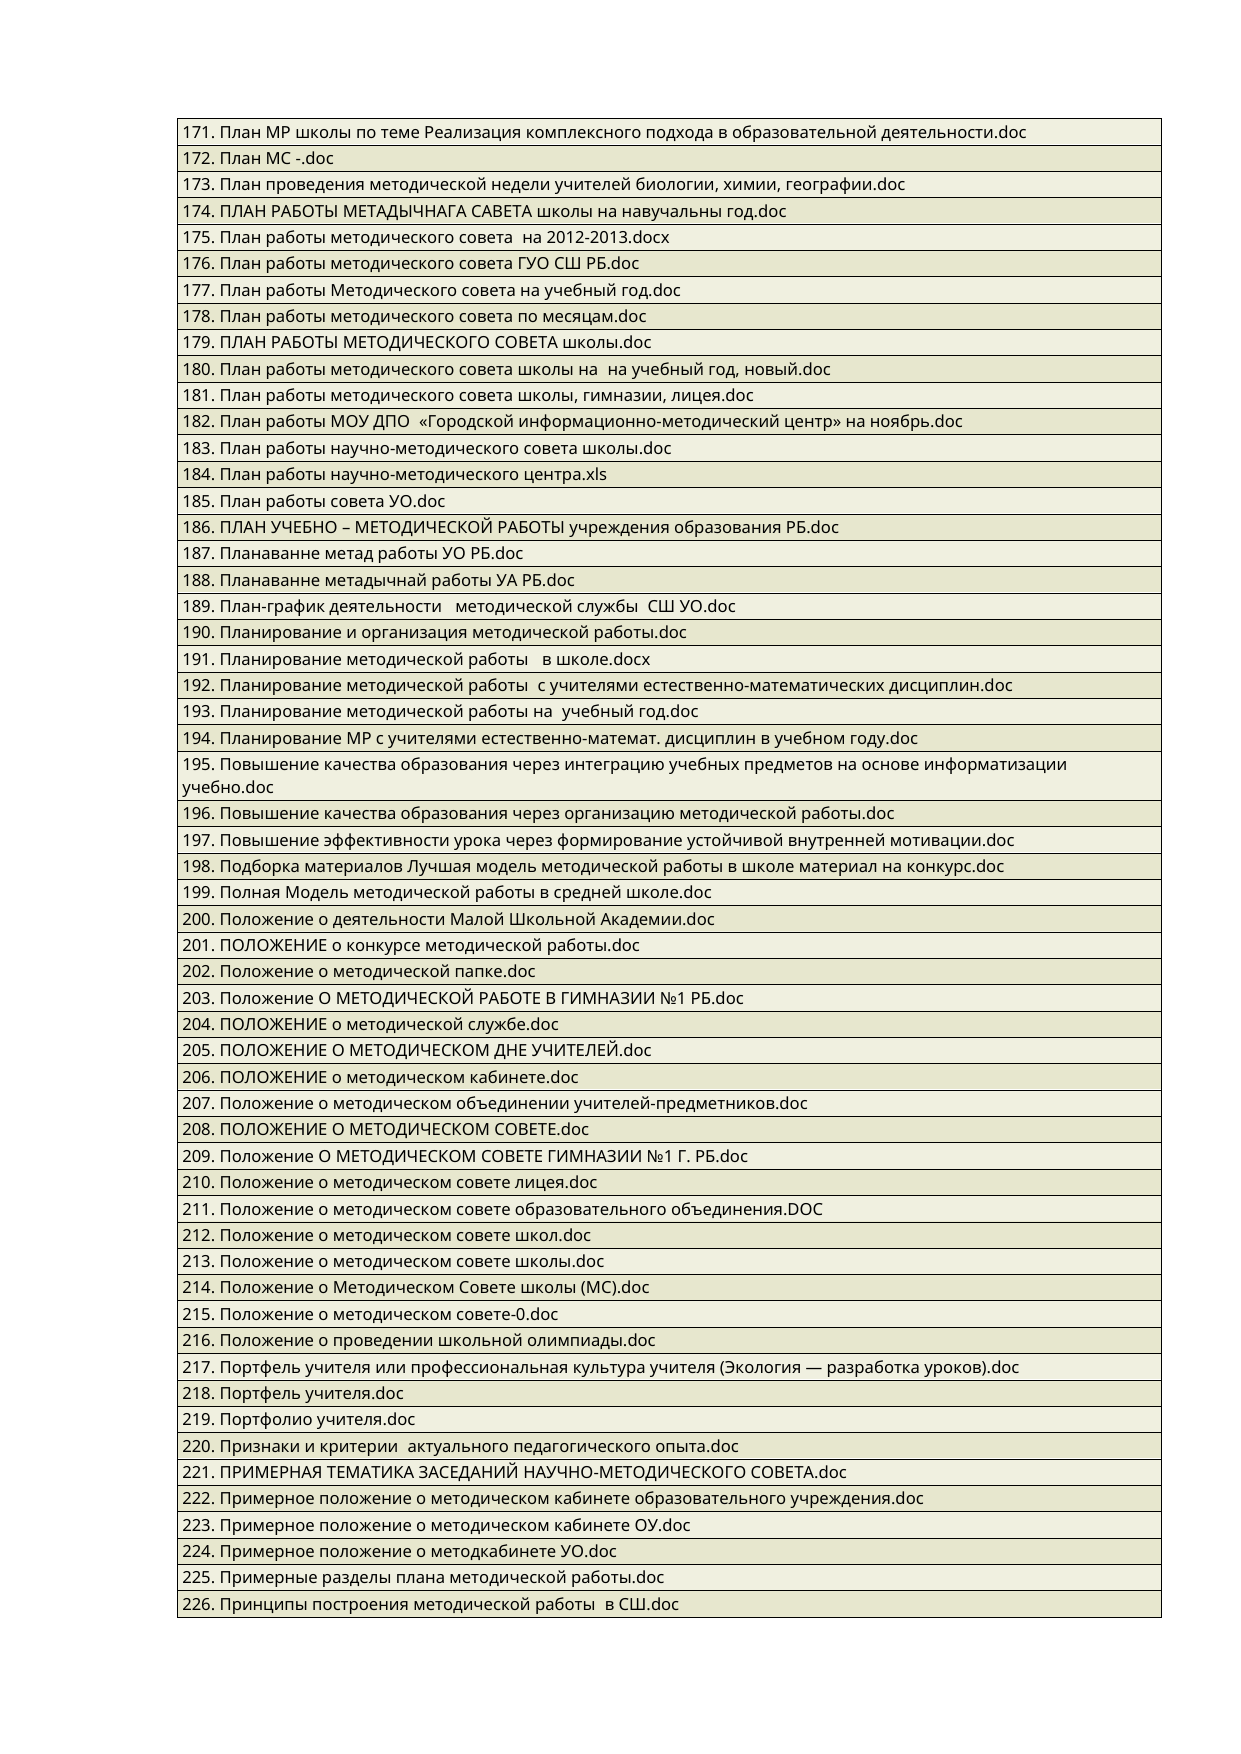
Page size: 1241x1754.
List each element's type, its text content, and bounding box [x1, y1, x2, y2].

table_cell 208. ПОЛОЖЕНИЕ О МЕТОДИЧЕСКОМ СОВЕТЕ.doc [178, 1117, 1161, 1142]
table_cell 198. Подборка материалов Лучшая модель методической работы в школе материал на конкурс.doc [178, 854, 1161, 879]
table_cell 211. Положение о методическом совете образовательного объединения.DOC [178, 1196, 1161, 1221]
table_cell 200. Положение о деятельности Малой Школьной Академии.doc [178, 906, 1161, 931]
table_cell 224. Примерное положение о методкабинете УО.doc [178, 1539, 1161, 1564]
table_cell 212. Положение о методическом совете школ.doc [178, 1223, 1161, 1248]
table_cell 220. Признаки и критерии актуального педагогического опыта.doc [178, 1433, 1161, 1458]
table_cell 199. Полная Модель методической работы в средней школе.doc [178, 880, 1161, 905]
table_cell 223. Примерное положение о методическом кабинете ОУ.doc [178, 1512, 1161, 1538]
table_cell 188. Планаванне метадычнай работы УА РБ.doc [178, 567, 1161, 592]
table_cell 171. План МР школы по теме Реализация комплексного подхода в образовательной деятельности.doc [178, 119, 1161, 144]
table_cell 194. Планирование МР с учителями естественно-математ. дисциплин в учебном году.doc [178, 725, 1161, 751]
table_cell 185. План работы совета УО.doc [178, 488, 1161, 513]
table_cell 203. Положение О МЕТОДИЧЕСКОЙ РАБОТЕ В ГИМНАЗИИ №1 РБ.doc [178, 985, 1161, 1011]
table_cell 177. План работы Методического совета на учебный год.doc [178, 277, 1161, 303]
table_cell 173. План проведения методической недели учителей биологии, химии, географии.doc [178, 172, 1161, 197]
table_cell 217. Портфель учителя или профессиональная культура учителя (Экология — разработка уроков).doc [178, 1354, 1161, 1379]
table_cell 178. План работы методического совета по месяцам.doc [178, 304, 1161, 329]
table_cell 186. ПЛАН УЧЕБНО – МЕТОДИЧЕСКОЙ РАБОТЫ учреждения образования РБ.doc [178, 515, 1161, 540]
table_cell 184. План работы научно-методического центра.xls [178, 462, 1161, 487]
table_cell 180. План работы методического совета школы на на учебный год, новый.doc [178, 356, 1161, 382]
table_cell 174. ПЛАН РАБОТЫ МЕТАДЫЧНАГА САВЕТА школы на навучальны год.doc [178, 198, 1161, 223]
table_cell 222. Примерное положение о методическом кабинете образовательного учреждения.doc [178, 1486, 1161, 1511]
table_cell 190. Планирование и организация методической работы.doc [178, 620, 1161, 645]
table_cell 204. ПОЛОЖЕНИЕ о методической службе.doc [178, 1012, 1161, 1037]
table_cell 225. Примерные разделы плана методической работы.doc [178, 1565, 1161, 1590]
table_cell 202. Положение о методической папке.doc [178, 959, 1161, 984]
table_cell 181. План работы методического совета школы, гимназии, лицея.doc [178, 383, 1161, 408]
table_cell 179. ПЛАН РАБОТЫ МЕТОДИЧЕСКОГО СОВЕТА школы.doc [178, 330, 1161, 355]
table_cell 187. Планаванне метад работы УО РБ.doc [178, 541, 1161, 566]
table_cell 176. План работы методического совета ГУО СШ РБ.doc [178, 251, 1161, 276]
table_cell 205. ПОЛОЖЕНИЕ О МЕТОДИЧЕСКОМ ДНЕ УЧИТЕЛЕЙ.doc [178, 1038, 1161, 1063]
table_cell 215. Положение о методическом совете-0.doc [178, 1301, 1161, 1327]
table_cell 172. План МС -.doc [178, 146, 1161, 171]
table_cell 197. Повышение эффективности урока через формирование устойчивой внутренней мотивации.doc [178, 827, 1161, 852]
table_cell 206. ПОЛОЖЕНИЕ о методическом кабинете.doc [178, 1064, 1161, 1089]
table_cell 221. ПРИМЕРНАЯ ТЕМАТИКА ЗАСЕДАНИЙ НАУЧНО-МЕТОДИЧЕСКОГО СОВЕТА.doc [178, 1460, 1161, 1485]
table_cell 191. Планирование методической работы в школе.docx [178, 646, 1161, 672]
table_cell 226. Принципы построения методической работы в СШ.doc [178, 1591, 1161, 1617]
table_cell 192. Планирование методической работы с учителями естественно-математических дисциплин.doc [178, 673, 1161, 698]
table_cell 216. Положение о проведении школьной олимпиады.doc [178, 1328, 1161, 1353]
table_cell 182. План работы МОУ ДПО «Городской информационно-методический центр» на ноябрь.doc [178, 409, 1161, 434]
table_cell 175. План работы методического совета на 2012-2013.docx [178, 225, 1161, 250]
table_cell 213. Положение о методическом совете школы.doc [178, 1249, 1161, 1274]
table_cell 189. План-график деятельности методической службы СШ УО.doc [178, 594, 1161, 619]
table_cell 209. Положение О МЕТОДИЧЕСКОМ СОВЕТЕ ГИМНАЗИИ №1 Г. РБ.doc [178, 1143, 1161, 1169]
table_cell 196. Повышение качества образования через организацию методической работы.doc [178, 801, 1161, 826]
table_cell 219. Портфолио учителя.doc [178, 1407, 1161, 1432]
table_cell 201. ПОЛОЖЕНИЕ о конкурсе методической работы.doc [178, 933, 1161, 958]
table_cell 183. План работы научно-методического совета школы.doc [178, 435, 1161, 461]
table_cell 210. Положение о методическом совете лицея.doc [178, 1170, 1161, 1195]
table_cell 195. Повышение качества образования через интеграцию учебных предметов на основе информатизации учебно.doc [178, 752, 1161, 800]
table_cell 218. Портфель учителя.doc [178, 1381, 1161, 1406]
table_cell 207. Положение о методическом объединении учителей-предметников.doc [178, 1091, 1161, 1116]
table_cell 214. Положение о Методическом Совете школы (МС).doc [178, 1275, 1161, 1300]
table_cell 193. Планирование методической работы на учебный год.doc [178, 699, 1161, 724]
